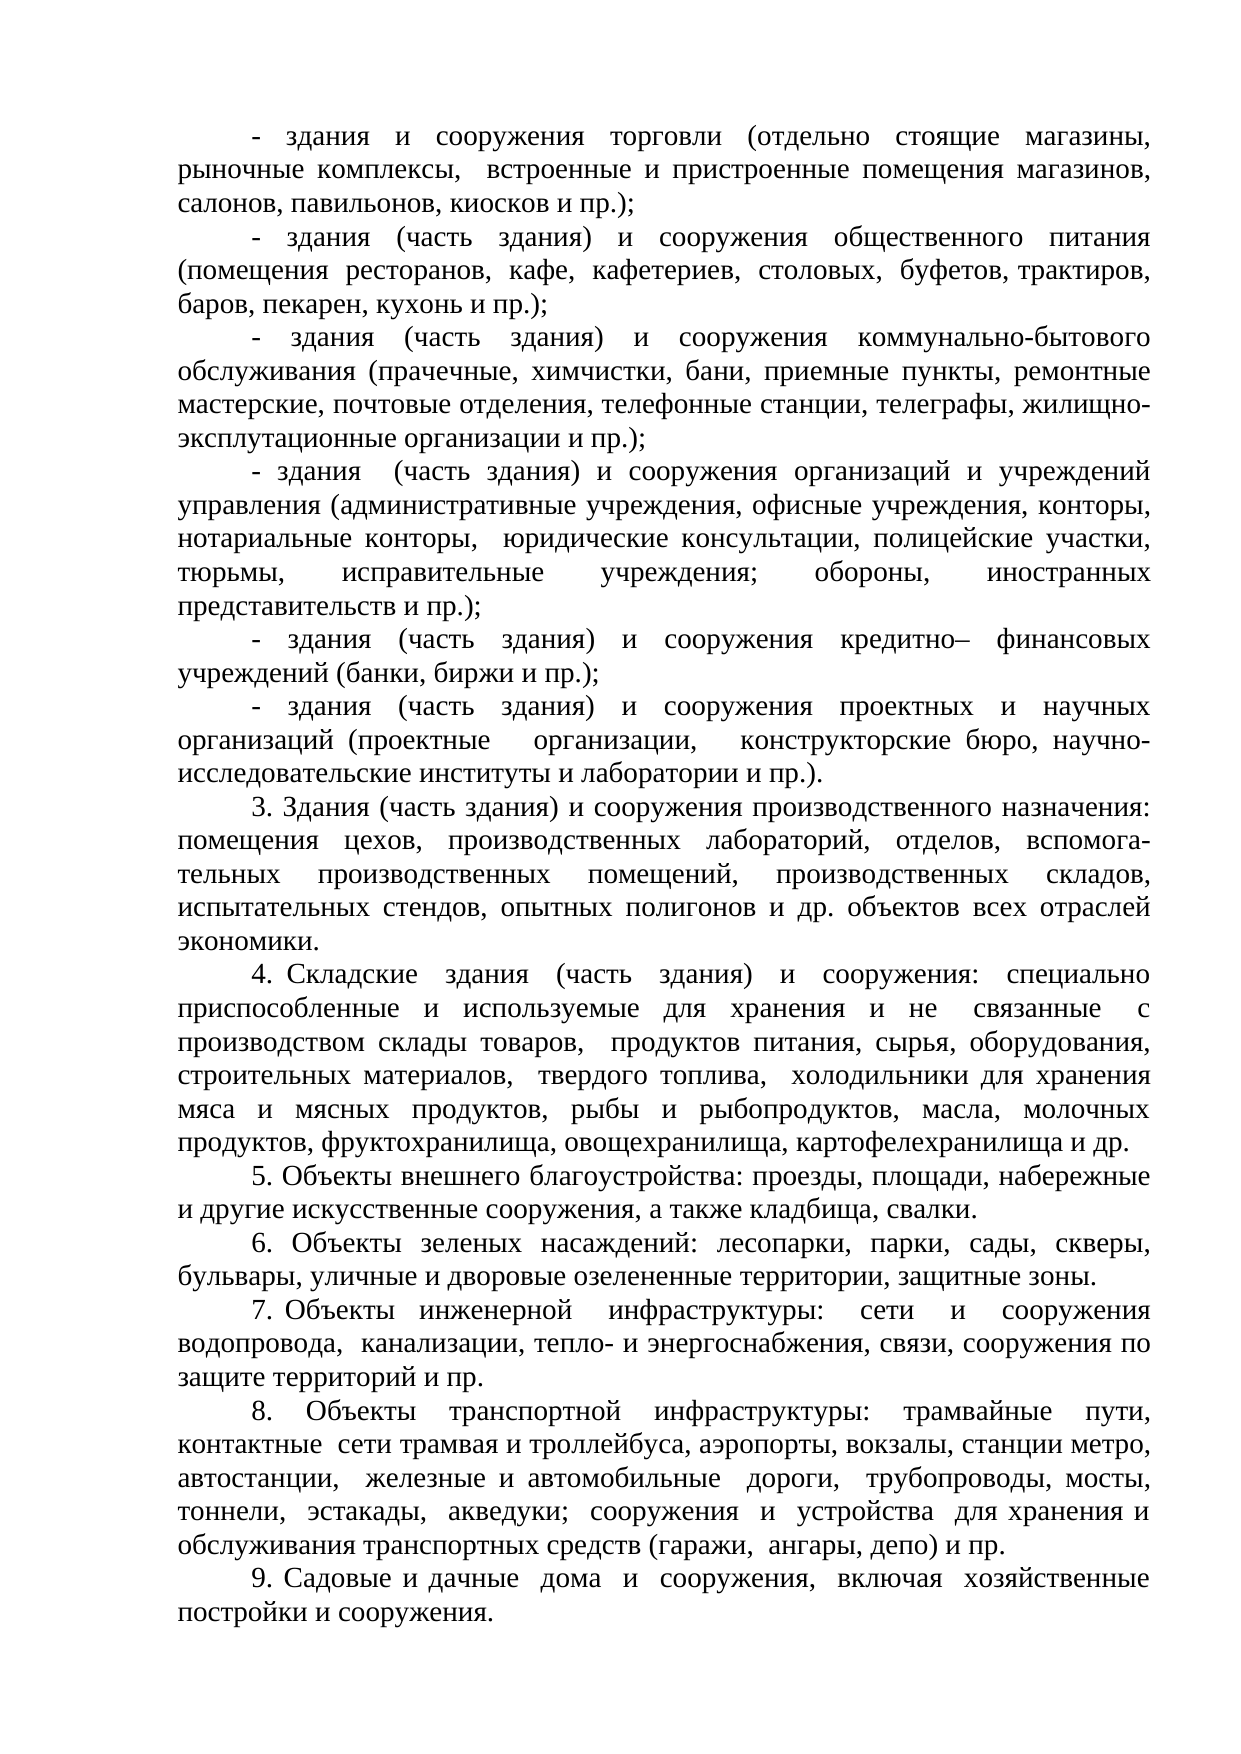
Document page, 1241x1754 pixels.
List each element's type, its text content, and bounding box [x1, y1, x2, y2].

text - здания (часть здания) и сооружения организаций и учреждений управления (административные учреждения, офисные учреждения, конторы, нотариальные конторы, юридические консультации, полицейские участки, тюрьмы, исправительные учреждения; обороны, иностранных представительств и пр.); [177, 453, 1152, 621]
text - здания (часть здания) и сооружения общественного питания (помещения ресторанов, кафе, кафетериев, столовых, буфетов, трактиров, баров, пекарен, кухонь и пр.); [177, 219, 1152, 319]
text 7. Объекты инженерной инфраструктуры: сети и сооружения водопровода, канализации, тепло- и энергоснабжения, связи, сооружения по защите территорий и пр. [177, 1292, 1152, 1393]
text - здания и сооружения торговли (отдельно стоящие магазины, рыночные комплексы, встроенные и пристроенные помещения магазинов, салонов, павильонов, киосков и пр.); [177, 118, 1152, 219]
text 8. Объекты транспортной инфраструктуры: трамвайные пути, контактные сети трамвая и троллейбуса, аэропорты, вокзалы, станции метро, автостанции, железные и автомобильные дороги, трубопроводы, мосты, тоннели, эстакады, акведуки; сооружения и устройства для хранения и обслуживания транспортных средств (гаражи, ангары, депо) и пр. [177, 1393, 1152, 1560]
text 6. Объекты зеленых насаждений: лесопарки, парки, сады, скверы, бульвары, уличные и дворовые озелененные территории, защитные зоны. [177, 1225, 1152, 1292]
text 4. Складские здания (часть здания) и сооружения: специально приспособленные и используемые для хранения и не связанные с производством склады товаров, продуктов питания, сырья, оборудования, строительных материалов, твердого топлива, холодильники для хранения мяса и мясных продуктов, рыбы и рыбопродуктов, масла, молочных продуктов, фруктохранилища, овощехранилища, картофелехранилища и др. [177, 957, 1152, 1158]
text - здания (часть здания) и сооружения проектных и научных организаций (проектные организации, конструкторские бюро, научно-исследовательские институты и лаборатории и пр.). [177, 688, 1152, 789]
text 9. Садовые и дачные дома и сооружения, включая хозяйственные постройки и сооружения. [177, 1560, 1152, 1627]
text - здания (часть здания) и сооружения коммунально-бытового обслуживания (прачечные, химчистки, бани, приемные пункты, ремонтные мастерские, почтовые отделения, телефонные станции, телеграфы, жилищно-эксплутационные организации и пр.); [177, 319, 1152, 453]
text - здания (часть здания) и сооружения кредитно– финансовых учреждений (банки, биржи и пр.); [177, 621, 1152, 688]
text 5. Объекты внешнего благоустройства: проезды, площади, набережные и другие искусственные сооружения, а также кладбища, свалки. [177, 1158, 1152, 1225]
text 3. Здания (часть здания) и сооружения производственного назначения: помещения цехов, производственных лабораторий, отделов, вспомога-тельных производственных помещений, производственных складов, испытательных стендов, опытных полигонов и др. объектов всех отраслей экономики. [177, 789, 1152, 957]
